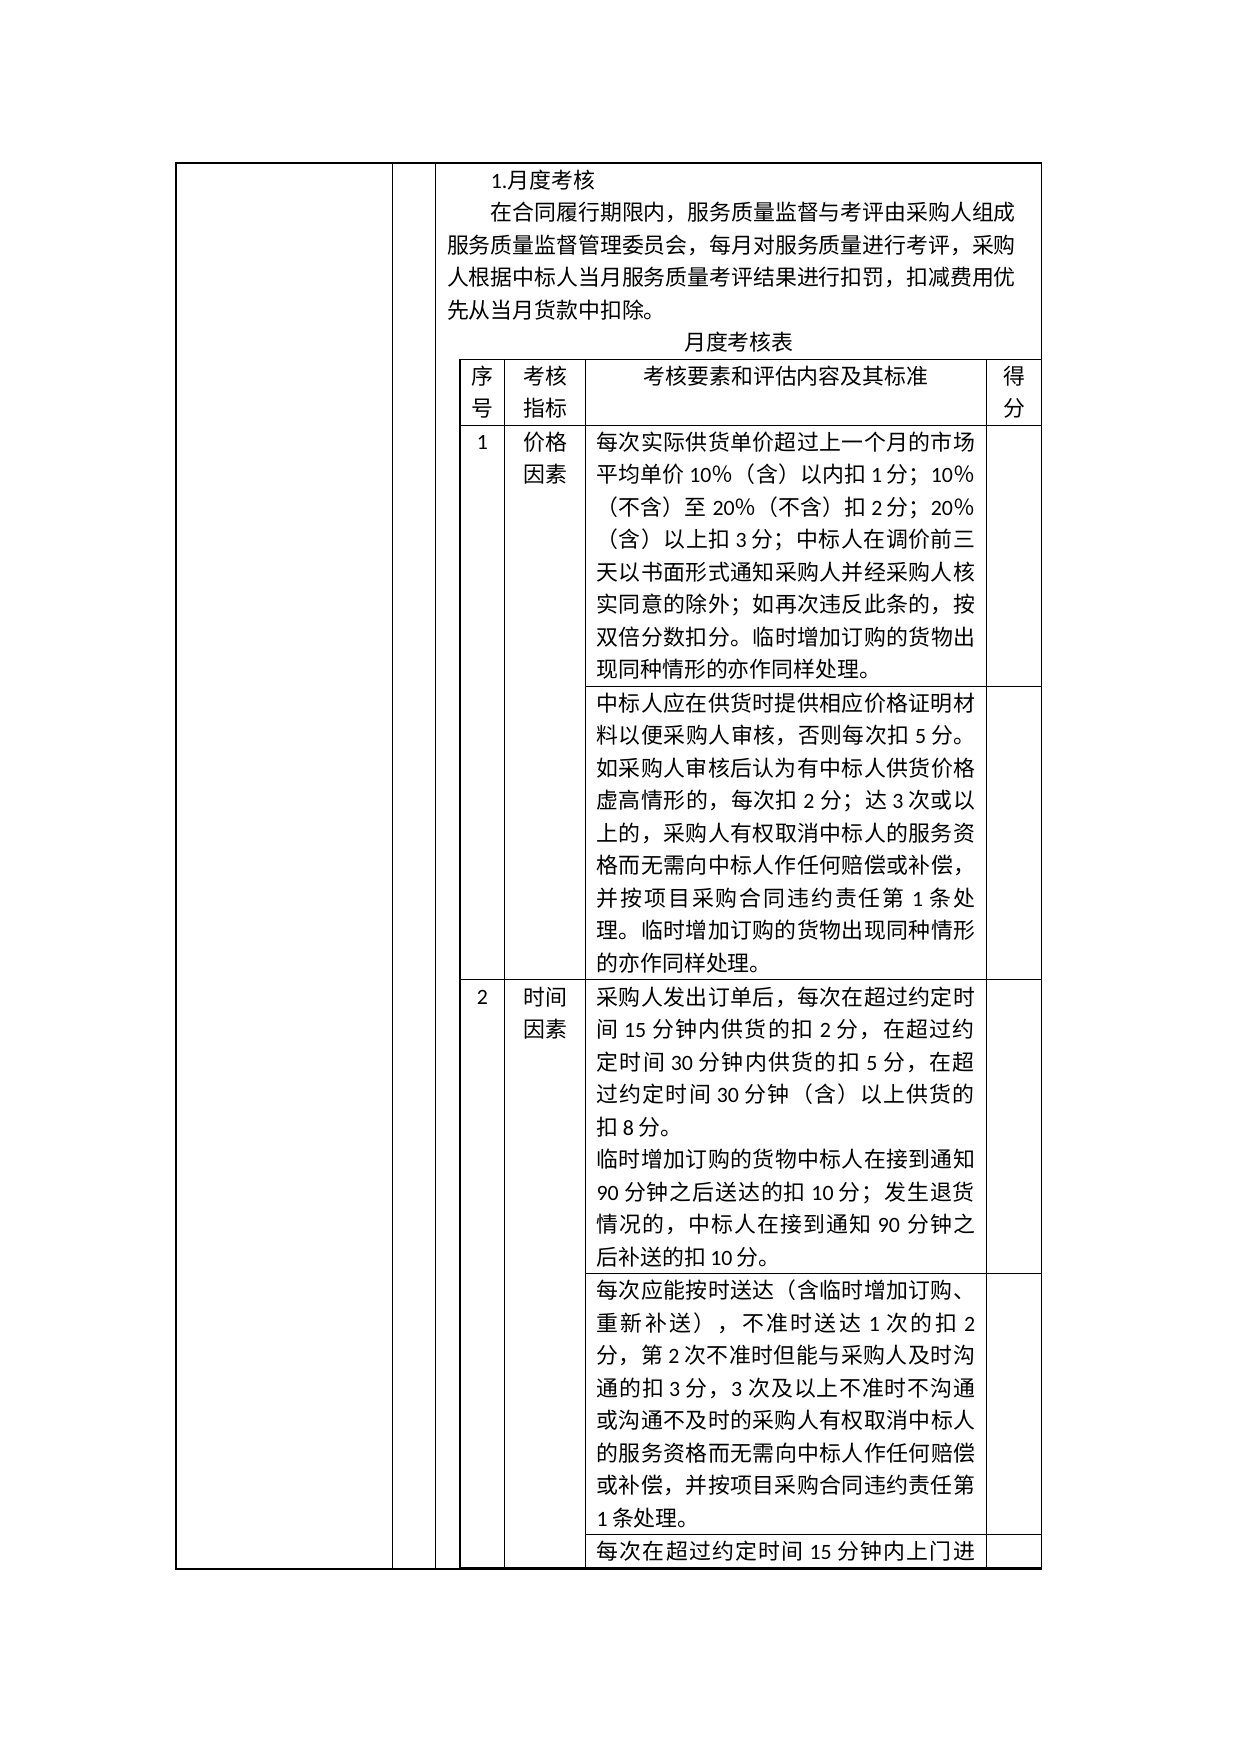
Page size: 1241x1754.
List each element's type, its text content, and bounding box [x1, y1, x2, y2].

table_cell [436, 164, 1041, 1568]
table_cell 1 [393, 164, 435, 1568]
table_cell [177, 164, 392, 1568]
